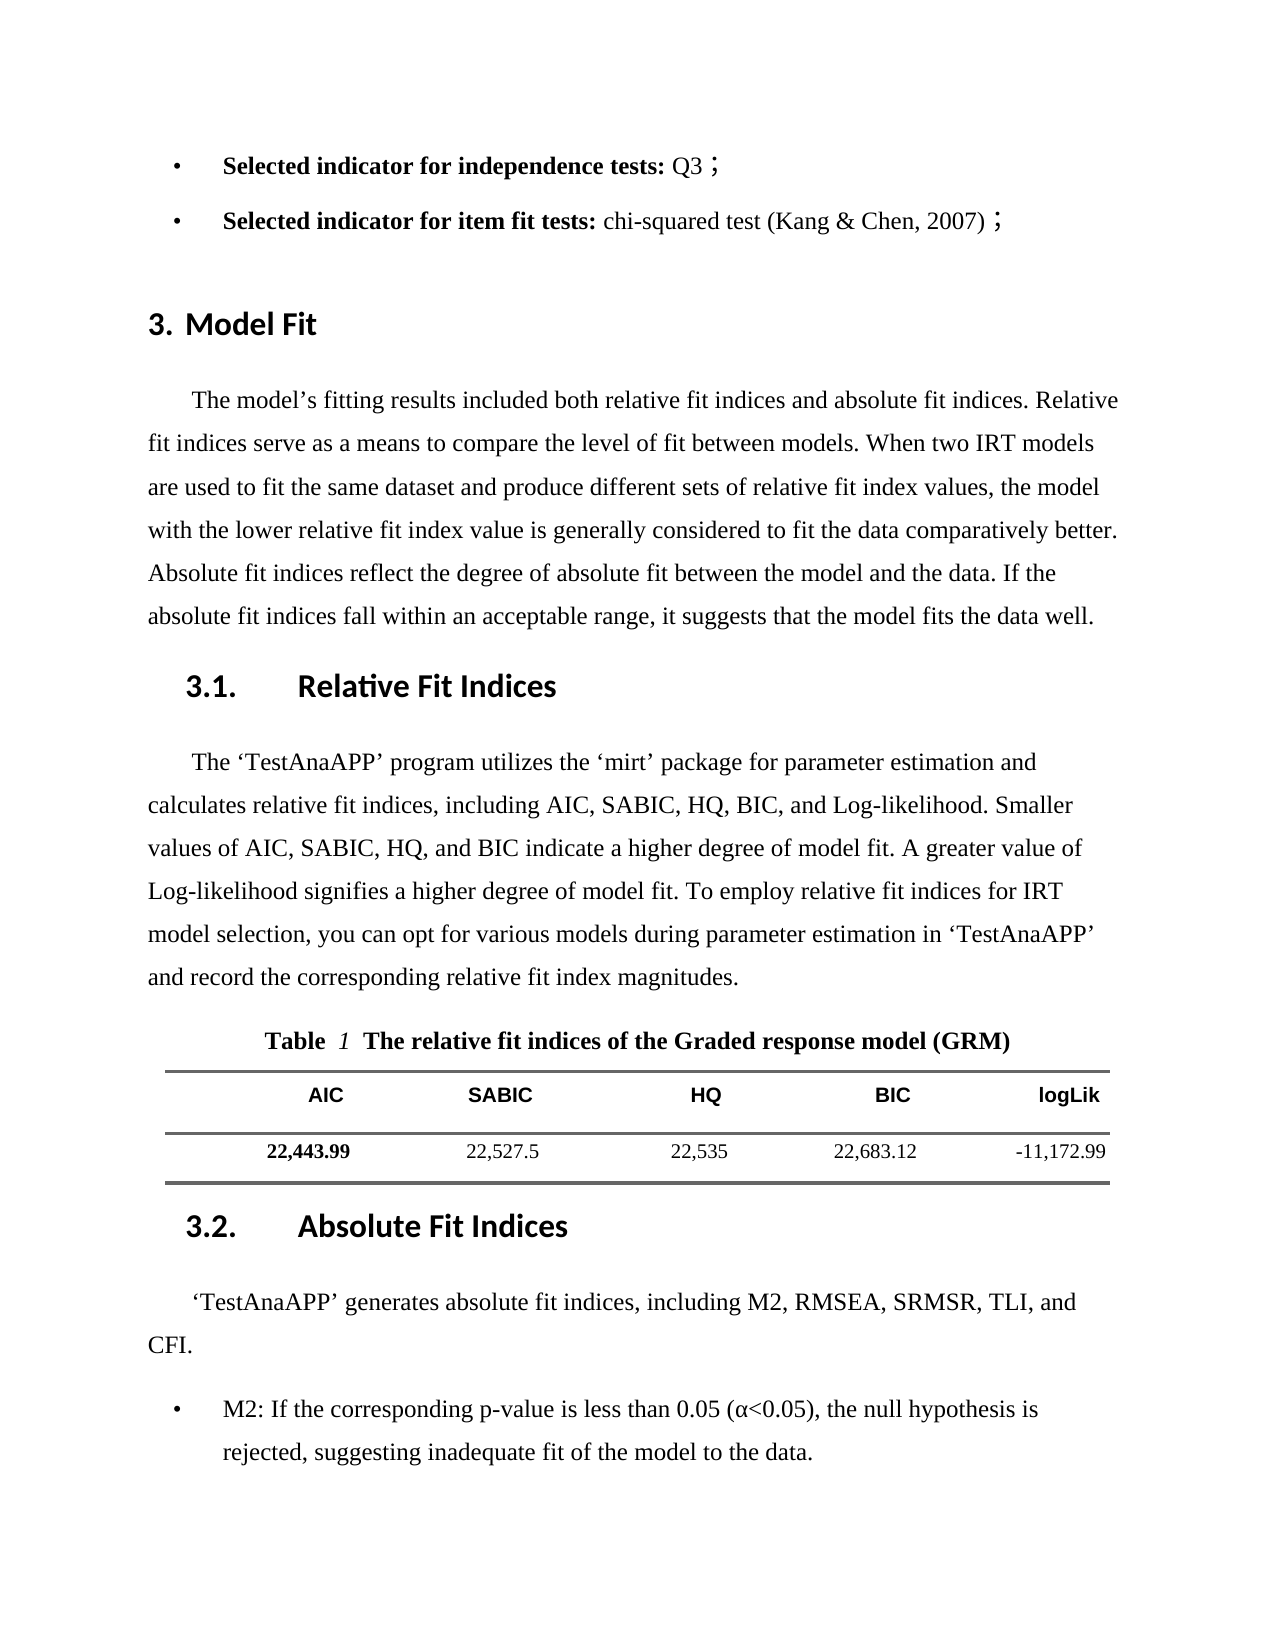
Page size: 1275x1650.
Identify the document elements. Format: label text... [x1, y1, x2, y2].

text ‘TestAnaAPP’ generates absolute fit indices, including M2, RMSEA, SRMSR, TLI, and CFI. [148, 1287, 1127, 1359]
table_header AIC [165, 1073, 354, 1132]
table_header logLik [921, 1073, 1110, 1132]
table_cell 22,443.99 [165, 1135, 354, 1181]
table_cell 22,683.12 [732, 1135, 921, 1181]
text Table 1 The relative fit indices of the Graded response model (GRM) [148, 1026, 1127, 1055]
table_header SABIC [354, 1073, 543, 1132]
text The model’s fitting results included both relative fit indices and absolute fit indices. Relative fit indices serve as a means to compare the level of fit between models. When two IRT models are used to fit the same dataset and produce different sets of relative fit index values, the model with the lower relative fit index value is generally considered to fit the data comparatively better. Absolute fit indices reflect the degree of absolute fit between the model and the data. If the absolute fit indices fall within an acceptable range, it suggests that the model fits the data well. [148, 385, 1127, 630]
list M2: If the corresponding p-value is less than 0.05 (α<0.05), the null hypothesis is rejected, suggesting inadequate fit of the model to the data. [173, 1394, 1127, 1466]
list Selected indicator for item fit tests: chi-squared test (Kang & Chen, 2007)； [173, 202, 1127, 236]
text The ‘TestAnaAPP’ program utilizes the ‘mirt’ package for parameter estimation and calculates relative fit indices, including AIC, SABIC, HQ, BIC, and Log-likelihood. Smaller values of AIC, SABIC, HQ, and BIC indicate a higher degree of model fit. A greater value of Log-likelihood signifies a higher degree of model fit. To employ relative fit indices for IRT model selection, you can opt for various models during parameter estimation in ‘TestAnaAPP’ and record the corresponding relative fit index magnitudes. [148, 747, 1127, 991]
table_cell 22,527.5 [354, 1135, 543, 1181]
table_cell 22,535 [543, 1135, 732, 1181]
table_cell -11,172.99 [921, 1135, 1110, 1181]
subtitle Relative Fit Indices [185, 665, 1127, 706]
subtitle Model Fit [148, 303, 1127, 344]
list Selected indicator for independence tests: Q3； [173, 148, 1127, 182]
table_header BIC [732, 1073, 921, 1132]
table_header HQ [543, 1073, 732, 1132]
subtitle Absolute Fit Indices [185, 1205, 1127, 1246]
